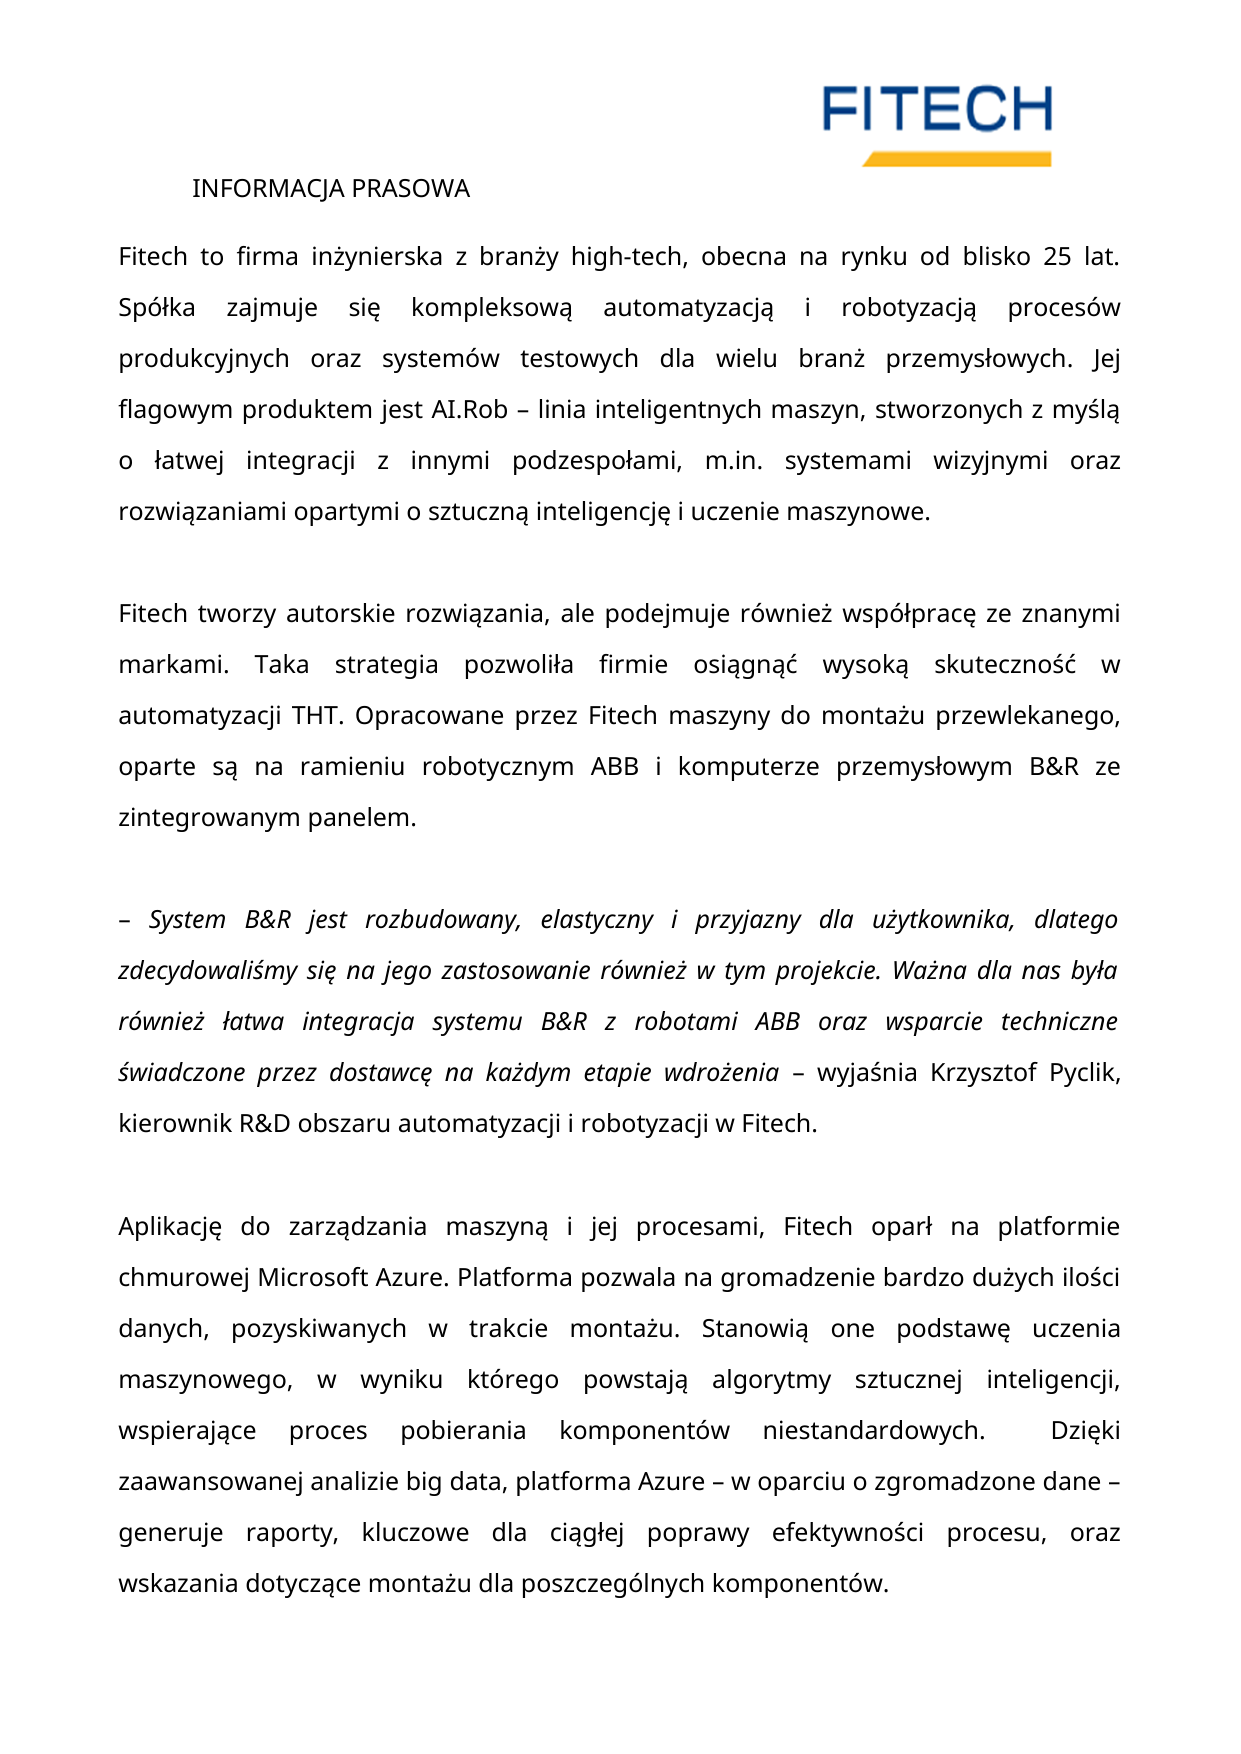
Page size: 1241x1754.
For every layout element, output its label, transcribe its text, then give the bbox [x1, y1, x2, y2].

text Aplikację do zarządzania maszyną i jej procesami, Fitech oparł na platformie chmurowej Microsoft Azure. Platforma pozwala na gromadzenie bardzo dużych ilości danych, pozyskiwanych w trakcie montażu. Stanowią one podstawę uczenia maszynowego, w wyniku którego powstają algorytmy sztucznej inteligencji, wspierające proces pobierania komponentów niestandardowych. Dzięki zaawansowanej analizie big data, platforma Azure – w oparciu o zgromadzone dane – generuje raporty, kluczowe dla ciągłej poprawy efektywności procesu, oraz wskazania dotyczące montażu dla poszczególnych komponentów. [118, 1208, 1122, 1599]
picture [801, 47, 1080, 204]
text – System B&R jest rozbudowany, elastyczny i przyjazny dla użytkownika, dlatego zdecydowaliśmy się na jego zastosowanie również w tym projekcie. Ważna dla nas była również łatwa integracja systemu B&R z robotami ABB oraz wsparcie techniczne świadczone przez dostawcę na każdym etapie wdrożenia – wyjaśnia Krzysztof Pyclik, kierownik R&D obszaru automatyzacji i robotyzacji w Fitech. [118, 902, 1122, 1140]
text Fitech tworzy autorskie rozwiązania, ale podejmuje również współpracę ze znanymi markami. Taka strategia pozwoliła firmie osiągnąć wysoką skuteczność w automatyzacji THT. Opracowane przez Fitech maszyny do montażu przewlekanego, oparte są na ramieniu robotycznym ABB i komputerze przemysłowym B&R ze zintegrowanym panelem. [118, 596, 1122, 834]
text Fitech to firma inżynierska z branży high-tech, obecna na rynku od blisko 25 lat. Spółka zajmuje się kompleksową automatyzacją i robotyzacją procesów produkcyjnych oraz systemów testowych dla wielu branż przemysłowych. Jej flagowym produktem jest AI.Rob – linia inteligentnych maszyn, stworzonych z myślą o łatwej integracji z innymi podzespołami, m.in. systemami wizyjnymi oraz rozwiązaniami opartymi o sztuczną inteligencję i uczenie maszynowe. [118, 238, 1122, 528]
